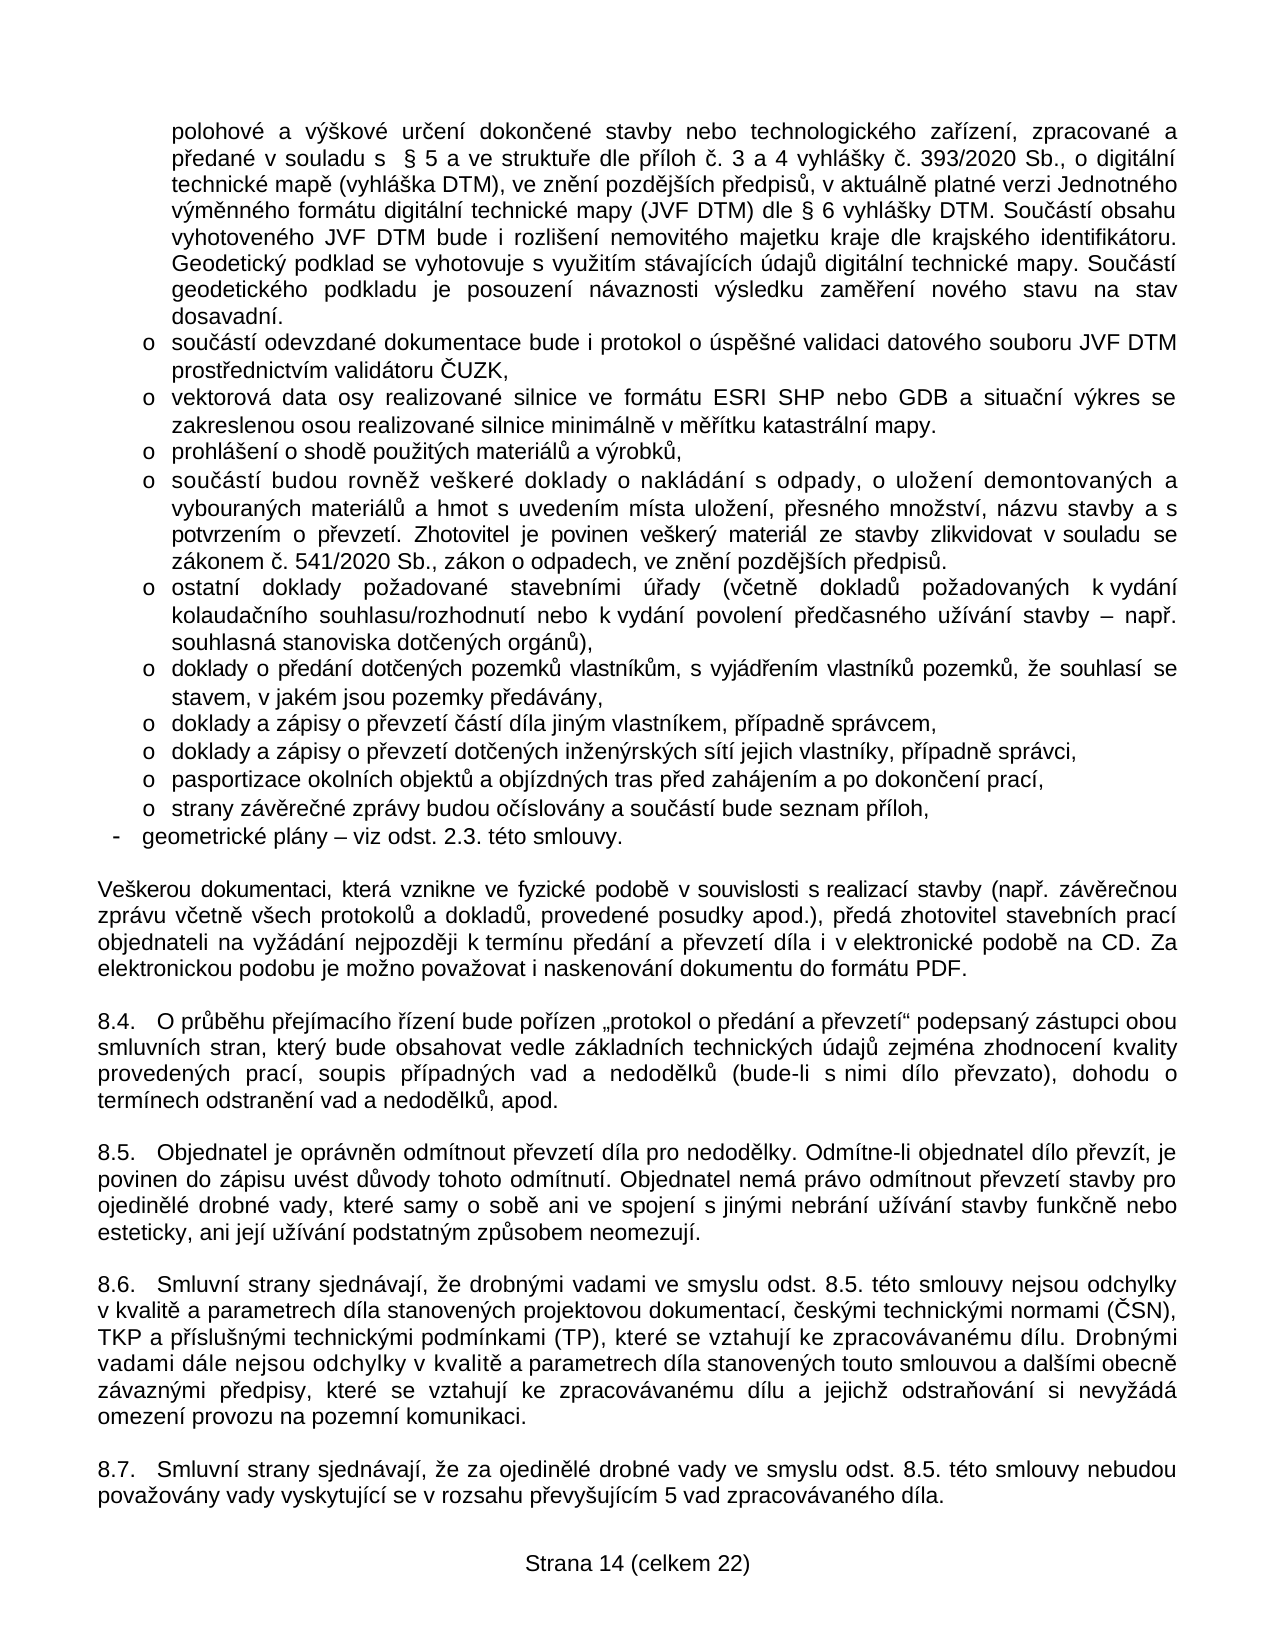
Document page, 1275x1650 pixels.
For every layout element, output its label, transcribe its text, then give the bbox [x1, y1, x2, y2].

list doklady a zápisy o převzetí částí díla jiným vlastníkem, případně správcem, [142, 710, 1177, 738]
list Smluvní strany sjednávají, že za ojedinělé drobné vady ve smyslu odst. 8.5. této smlouvy nebudou považovány vady vyskytující se v rozsahu převyšujícím 5 vad zpracovávaného díla. [97, 1456, 1177, 1508]
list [142, 118, 1177, 329]
list geometrické plány – viz odst. 2.3. této smlouvy. [112, 823, 1177, 849]
list Smluvní strany sjednávají, že drobnými vadami ve smyslu odst. 8.5. této smlouvy nejsou odchylky v kvalitě a parametrech díla stanovených projektovou dokumentací, českými technickými normami (ČSN), TKP a příslušnými technickými podmínkami (TP), které se vztahují ke zpracovávanému dílu. Drobnými vadami dále nejsou odchylky v kvalitě a parametrech díla stanovených touto smlouvou a dalšími obecně závaznými předpisy, které se vztahují ke zpracovávanému dílu a jejichž odstraňování si nevyžádá omezení provozu na pozemní komunikaci. [97, 1271, 1177, 1429]
list O průběhu přejímacího řízení bude pořízen „protokol o předání a převzetí“ podepsaný zástupci obou smluvních stran, který bude obsahovat vedle základních technických údajů zejména zhodnocení kvality provedených prací, soupis případných vad a nedodělků (bude-li s nimi dílo převzato), dohodu o termínech odstranění vad a nedodělků, apod. [97, 1008, 1177, 1113]
list vektorová data osy realizované silnice ve formátu ESRI SHP nebo GDB a situační výkres se zakreslenou osou realizované silnice minimálně v měřítku katastrální mapy. [142, 384, 1177, 438]
list doklady a zápisy o převzetí dotčených inženýrských sítí jejich vlastníky, případně správci, [142, 738, 1177, 766]
list součástí budou rovněž veškeré doklady o nakládání s odpady, o uložení demontovaných a vybouraných materiálů a hmot s uvedením místa uložení, přesného množství, názvu stavby a s potvrzením o převzetí. Zhotovitel je povinen veškerý materiál ze stavby zlikvidovat v souladu se zákonem č. 541/2020 Sb., zákon o odpadech, ve znění pozdějších předpisů. [142, 467, 1177, 574]
list součástí odevzdané dokumentace bude i protokol o úspěšné validaci datového souboru JVF DTM prostřednictvím validátoru ČUZK, [142, 329, 1177, 384]
list Objednatel je oprávněn odmítnout převzetí díla pro nedodělky. Odmítne-li objednatel dílo převzít, je povinen do zápisu uvést důvody tohoto odmítnutí. Objednatel nemá právo odmítnout převzetí stavby pro ojedinělé drobné vady, které samy o sobě ani ve spojení s jinými nebrání užívání stavby funkčně nebo esteticky, ani její užívání podstatným způsobem neomezují. [97, 1139, 1177, 1245]
list doklady o předání dotčených pozemků vlastníkům, s vyjádřením vlastníků pozemků, že souhlasí se stavem, v jakém jsou pozemky předávány, [142, 655, 1177, 710]
text Veškerou dokumentaci, která vznikne ve fyzické podobě v souvislosti s realizací stavby (např. závěrečnou zprávu včetně všech protokolů a dokladů, provedené posudky apod.), předá zhotovitel stavebních prací objednateli na vyžádání nejpozději k termínu předání a převzetí díla i v elektronické podobě na CD. Za elektronickou podobu je možno považovat i naskenování dokumentu do formátu PDF. [97, 876, 1177, 981]
list prohlášení o shodě použitých materiálů a výrobků, [142, 438, 1177, 467]
list ostatní doklady požadované stavebními úřady (včetně dokladů požadovaných k vydání kolaudačního souhlasu/rozhodnutí nebo k vydání povolení předčasného užívání stavby – např. souhlasná stanoviska dotčených orgánů), [142, 574, 1177, 655]
list strany závěrečné zprávy budou očíslovány a součástí bude seznam příloh, [142, 795, 1177, 823]
list pasportizace okolních objektů a objízdných tras před zahájením a po dokončení prací, [142, 766, 1177, 795]
